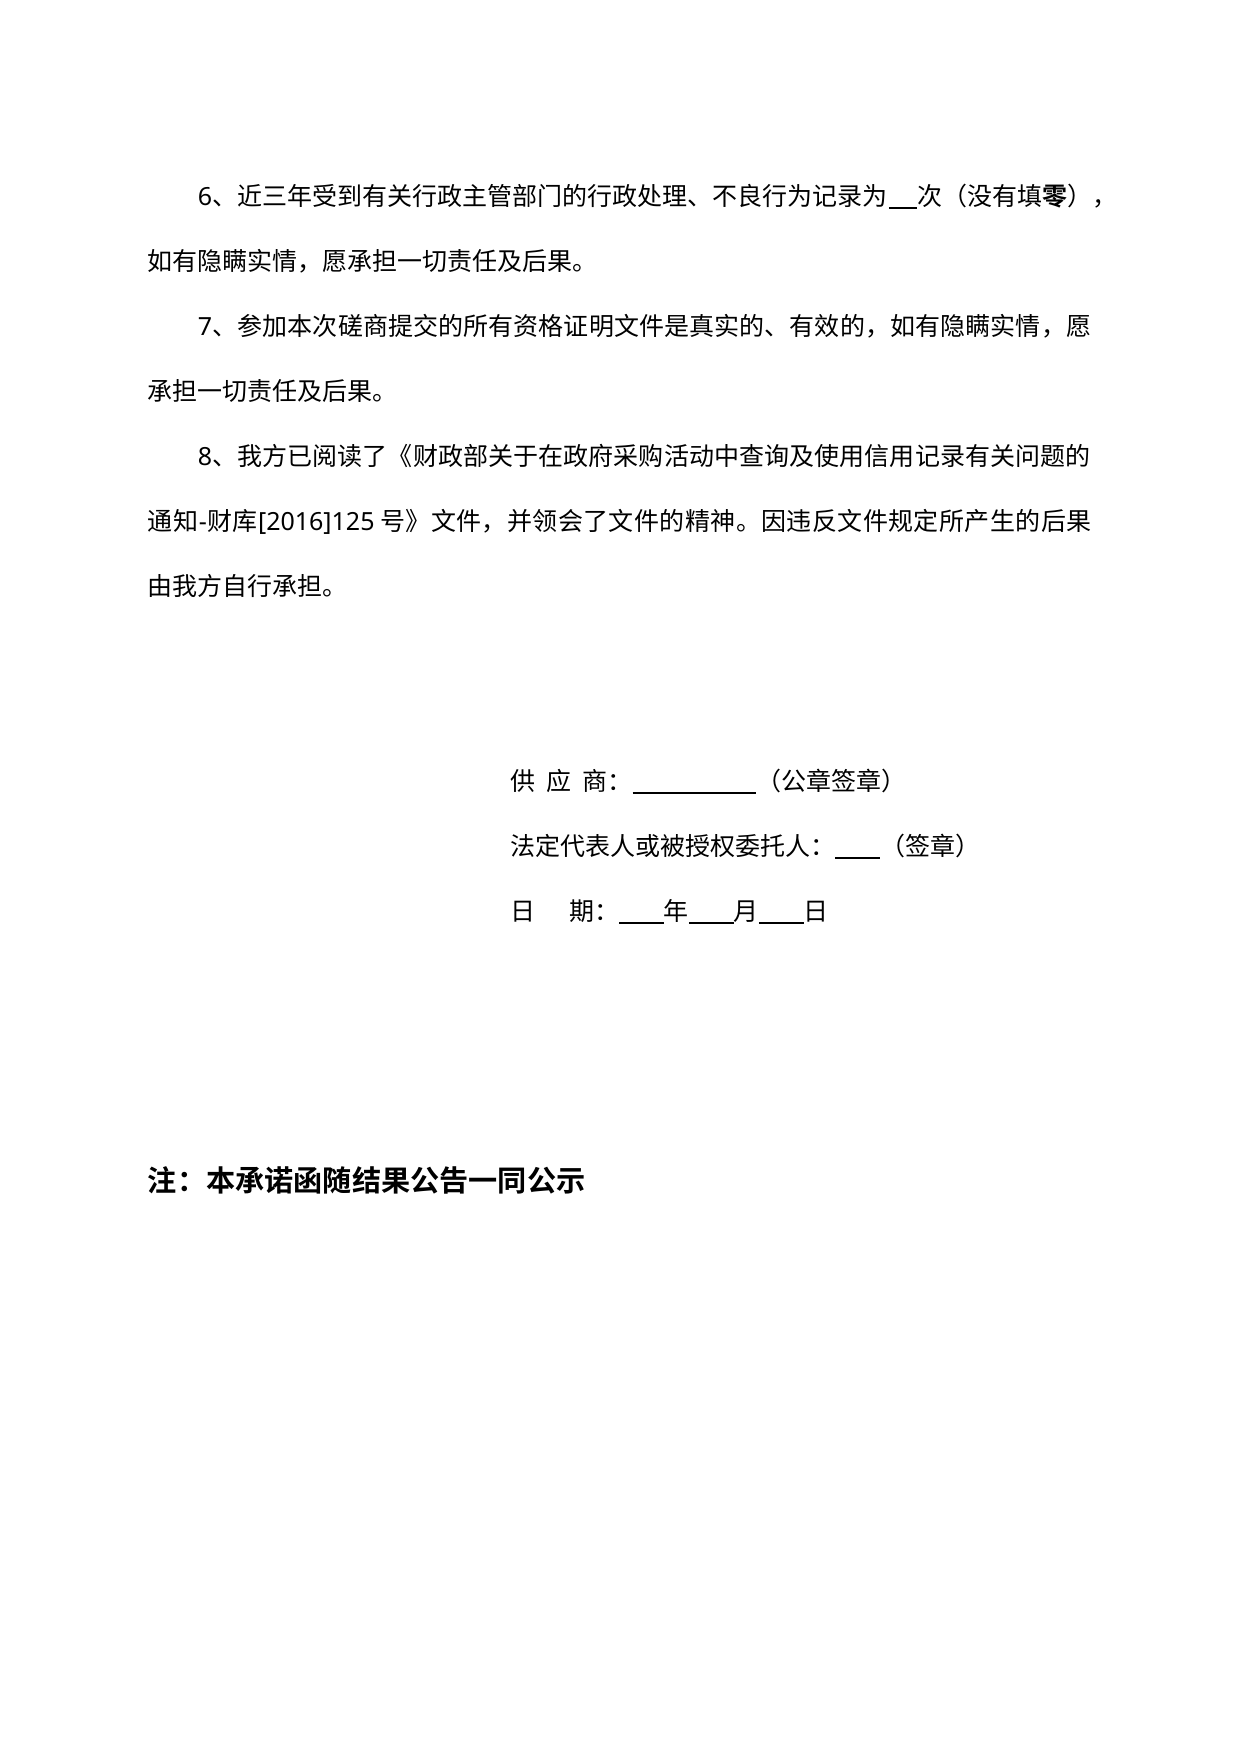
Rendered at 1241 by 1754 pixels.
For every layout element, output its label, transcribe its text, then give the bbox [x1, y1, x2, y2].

text 注：本承诺函随结果公告一同公示 [148, 1146, 1093, 1211]
text 6、近三年受到有关行政主管部门的行政处理、不良行为记录为 次（没有填零），如有隐瞒实情，愿承担一切责任及后果。 [148, 162, 1093, 292]
text 8、我方已阅读了《财政部关于在政府采购活动中查询及使用信用记录有关问题的通知-财库[2016]125号》文件，并领会了文件的精神。因违反文件规定所产生的后果由我方自行承担。 [148, 422, 1093, 617]
text 法定代表人或被授权委托人： （签章） [148, 812, 1093, 877]
text 供 应 商： （公章签章） [148, 747, 1093, 812]
text 7、参加本次磋商提交的所有资格证明文件是真实的、有效的，如有隐瞒实情，愿承担一切责任及后果。 [148, 292, 1093, 422]
text 日 期： 年 月 日 [148, 877, 1093, 942]
